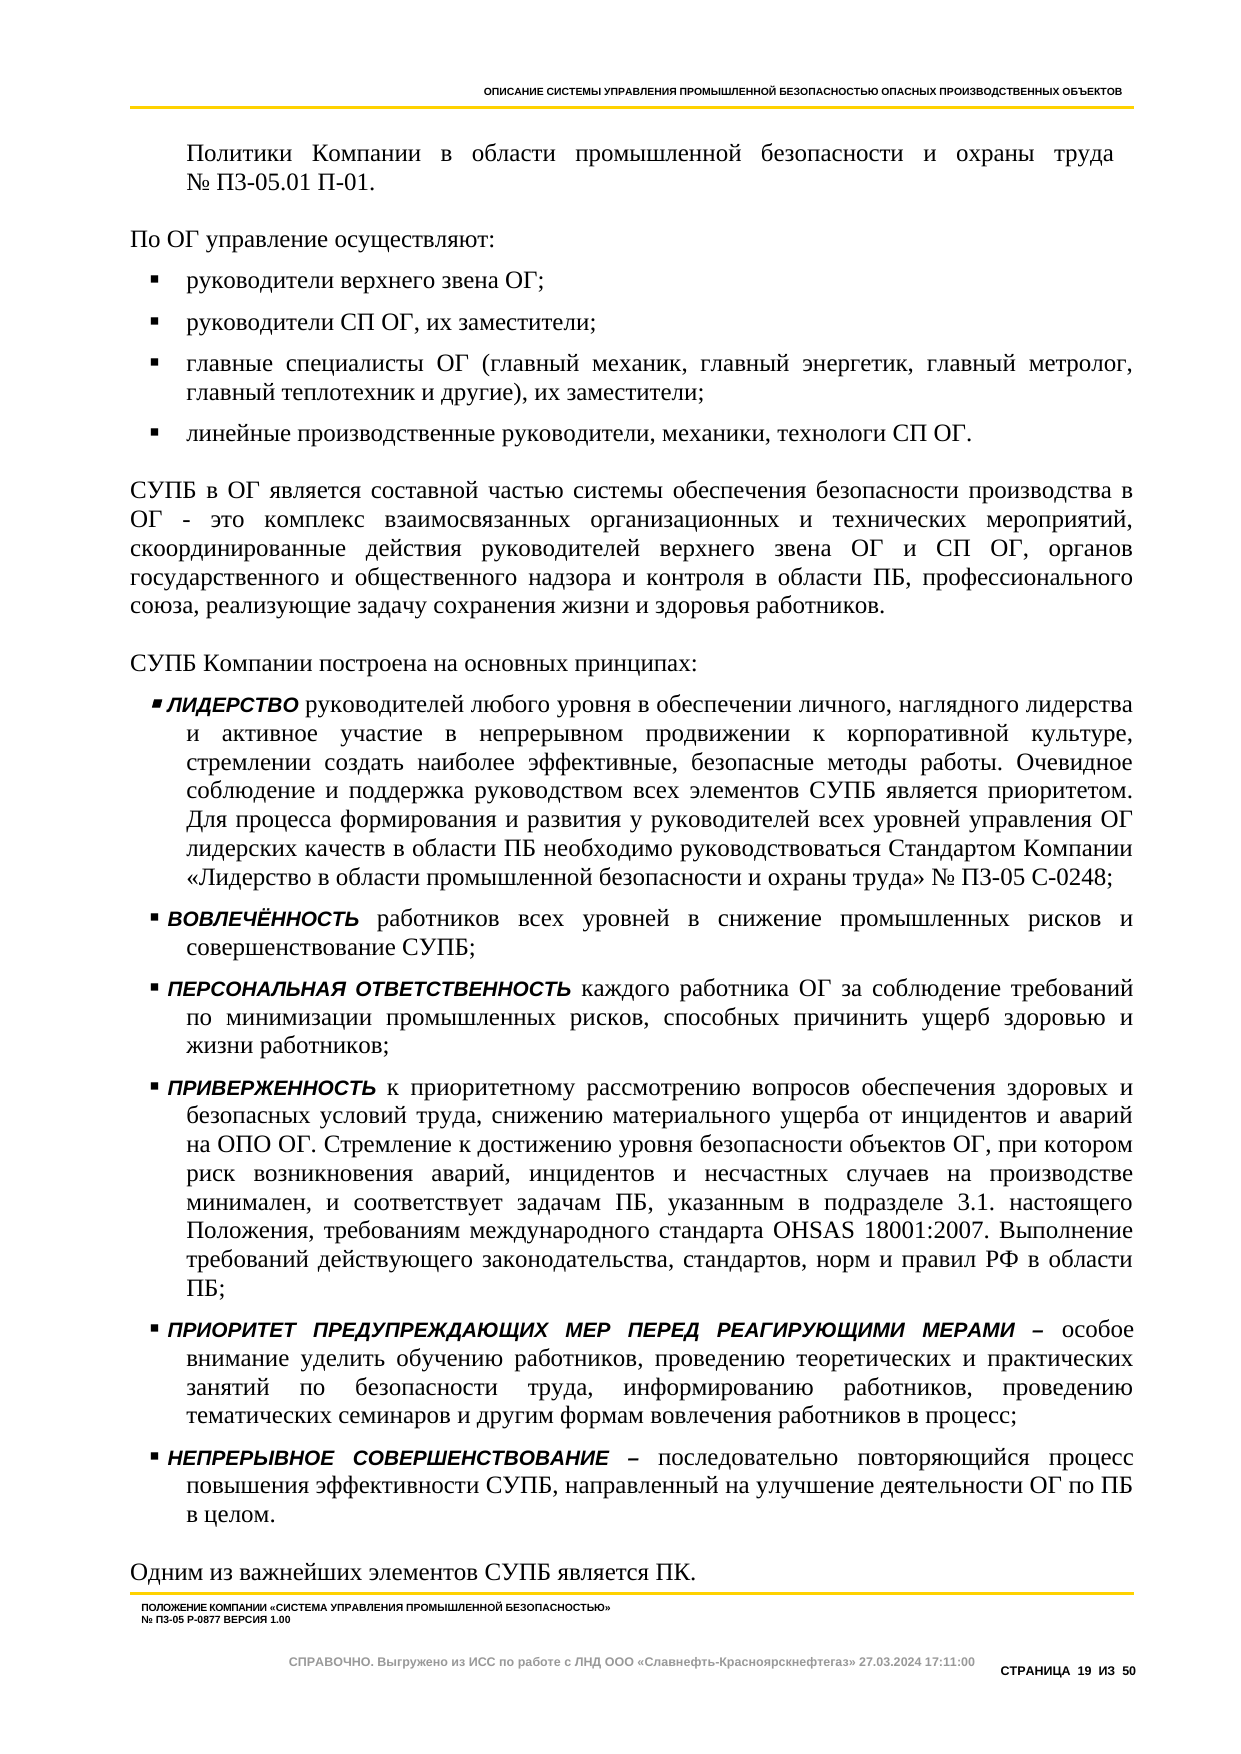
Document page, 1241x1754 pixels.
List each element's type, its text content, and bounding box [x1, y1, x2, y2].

list руководители верхнего звена ОГ; [149, 265, 1134, 294]
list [149, 138, 1134, 195]
list ВОВЛЕЧЁННОСТЬ работников всех уровней в снижение промышленных рисков и совершенствование СУПБ; [149, 903, 1134, 960]
list ПЕРСОНАЛЬНАЯ ОТВЕТСТВЕННОСТЬ каждого работника ОГ за соблюдение требований по минимизации промышленных рисков, способных причинить ущерб здоровью и жизни работников; [149, 973, 1134, 1059]
list НЕПРЕРЫВНОЕ СОВЕРШЕНСТВОВАНИЕ – последовательно повторяющийся процесс повышения эффективности СУПБ, направленный на улучшение деятельности ОГ по ПБ в целом. [149, 1442, 1134, 1528]
list ПРИВЕРЖЕННОСТЬ к приоритетному рассмотрению вопросов обеспечения здоровых и безопасных условий труда, снижению материального ущерба от инцидентов и аварий на ОПО ОГ. Стремление к достижению уровня безопасности объектов ОГ, при котором риск возникновения аварий, инцидентов и несчастных случаев на производстве минимален, и соответствует задачам ПБ, указанным в подразделе 3.1. настоящего Положения, требованиям международного стандарта OHSAS 18001:2007. Выполнение требований действующего законодательства, стандартов, норм и правил РФ в области ПБ; [149, 1072, 1134, 1302]
list главные специалисты ОГ (главный механик, главный энергетик, главный метролог, главный теплотехник и другие), их заместители; [149, 348, 1134, 405]
text Одним из важнейших элементов СУПБ является ПК. [130, 1557, 1134, 1585]
list руководители СП ОГ, их заместители; [149, 307, 1134, 335]
list ПРИОРИТЕТ ПРЕДУПРЕЖДАЮЩИХ МЕР ПЕРЕД РЕАГИРУЮЩИМИ МЕРАМИ – особое внимание уделить обучению работников, проведению теоретических и практических занятий по безопасности труда, информированию работников, проведению тематических семинаров и другим формам вовлечения работников в процесс; [149, 1314, 1134, 1429]
list ЛИДЕРСТВО руководителей любого уровня в обеспечении личного, наглядного лидерства и активное участие в непрерывном продвижении к корпоративной культуре, стремлении создать наиболее эффективные, безопасные методы работы. Очевидное соблюдение и поддержка руководством всех элементов СУПБ является приоритетом. Для процесса формирования и развития у руководителей всех уровней управления ОГ лидерских качеств в области ПБ необходимо руководствоваться Стандартом Компании «Лидерство в области промышленной безопасности и охраны труда» № П3-05 С-0248; [149, 689, 1134, 890]
text СУПБ в ОГ является составной частью системы обеспечения безопасности производства в ОГ - это комплекс взаимосвязанных организационных и технических мероприятий, скоординированные действия руководителей верхнего звена ОГ и СП ОГ, органов государственного и общественного надзора и контроля в области ПБ, профессионального союза, реализующие задачу сохранения жизни и здоровья работников. [130, 475, 1134, 619]
list линейные производственные руководители, механики, технологи СП ОГ. [149, 418, 1134, 447]
text По ОГ управление осуществляют: [130, 224, 1134, 253]
text СУПБ Компании построена на основных принципах: [130, 648, 1134, 677]
